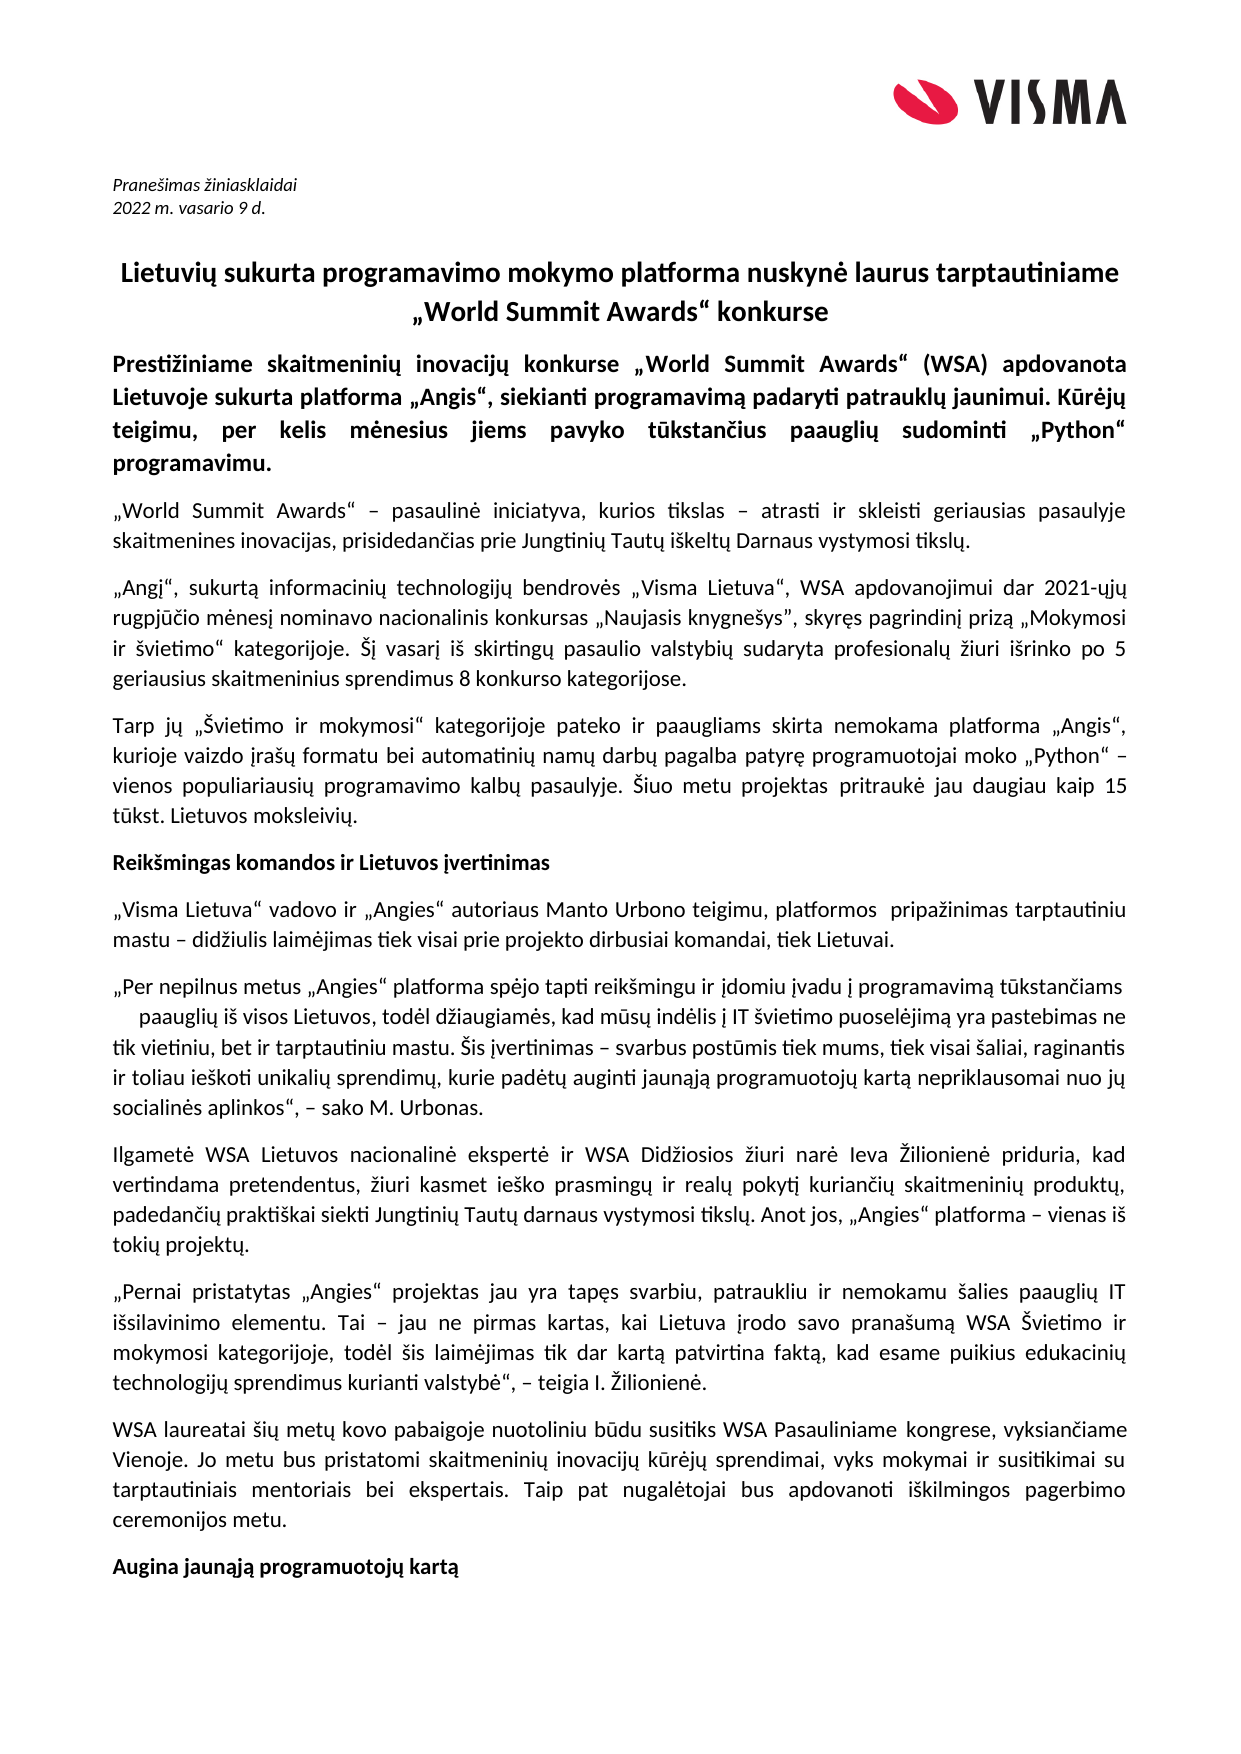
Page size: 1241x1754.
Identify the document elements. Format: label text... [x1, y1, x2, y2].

text „Pernai pristatytas „Angies“ projektas jau yra tapęs svarbiu, patraukliu ir nemokamu šalies paauglių IT išsilavinimo elementu. Tai – jau ne pirmas kartas, kai Lietuva įrodo savo pranašumą WSA Švietimo ir mokymosi kategorijoje, todėl šis laimėjimas tik dar kartą patvirtina faktą, kad esame puikius edukacinių technologijų sprendimus kurianti valstybė“, – teigia I. Žilionienė. [112, 1277, 1128, 1396]
picture [892, 73, 1128, 130]
text Ilgametė WSA Lietuvos nacionalinė ekspertė ir WSA Didžiosios žiuri narė Ieva Žilionienė priduria, kad vertindama pretendentus, žiuri kasmet ieško prasmingų ir realų pokytį kuriančių skaitmeninių produktų, padedančių praktiškai siekti Jungtinių Tautų darnaus vystymosi tikslų. Anot jos, „Angies“ platforma – vienas iš tokių projektų. [112, 1140, 1128, 1259]
text „World Summit Awards“ – pasaulinė iniciatyva, kurios tikslas – atrasti ir skleisti geriausias pasaulyje skaitmenines inovacijas, prisidedančias prie Jungtinių Tautų iškeltų Darnaus vystymosi tikslų. [112, 496, 1128, 554]
text Augina jaunąją programuotojų kartą [112, 1552, 1128, 1581]
text WSA laureatai šių metų kovo pabaigoje nuotoliniu būdu susitiks WSA Pasauliniame kongrese, vyksiančiame Vienoje. Jo metu bus pristatomi skaitmeninių inovacijų kūrėjų sprendimai, vyks mokymai ir susitikimai su tarptautiniais mentoriais bei ekspertais. Taip pat nugalėtojai bus apdovanoti iškilmingos pagerbimo ceremonijos metu. [112, 1415, 1128, 1534]
text „Visma Lietuva“ ir „Angies“ autoriaus Manto Urbono teigimu, platformos pripažinimas tarptautiniu mastu – didžiulis laimėjimas tiek visai prie projekto dirbusiai komandai, tiek Lietuvai. [112, 895, 1128, 953]
text Reikšmingas komandos ir Lietuvos įvertinimas [112, 848, 1128, 876]
text „Per nepilnus metus „Angies“ platforma spėjo tapti reikšmingu ir įvadu į programavimą paaugl, todėl džiaugiamės, kad mūsų indėlis į IT švietimo puoselėjimą yra pastebimas ne tik vietiniu, bet ir tarptautiniu mastu. Šis įvertinimas – svarbus postūmis tiek mums, tiek visai šaliai, raginantis ir toliau ieškoti unikalių sprendimų, kurie padėtų auginti jaunąją programuotojų kartą nepriklausomai nuo jų socialinės aplinkos“, – sako M. Urbonas. [112, 972, 1128, 1121]
text Pranešimas žiniasklaidai [112, 173, 1128, 196]
text Šį vasarį iš skirtingų pasaulio valstybių sudaryta profesionalų žiuri išrinko po 5 geriausius skaitmeninius sprendimus 8 konkurso kategorijose. [112, 573, 1128, 692]
text 2022 m. vasario 9 d. [112, 196, 1128, 219]
text Tarp jų „Švietimo ir mokymosi“ kategorijoje pateko ir paaugliams skirta nemokama platforma „Angis“, kurioje vaizdo įrašų formatu patyrę programuotojai moko „Python“ – vienos populiariausių programavimo kalbų pasaulyje. Šiuo metu projektas jau moksleivių. [112, 711, 1128, 829]
